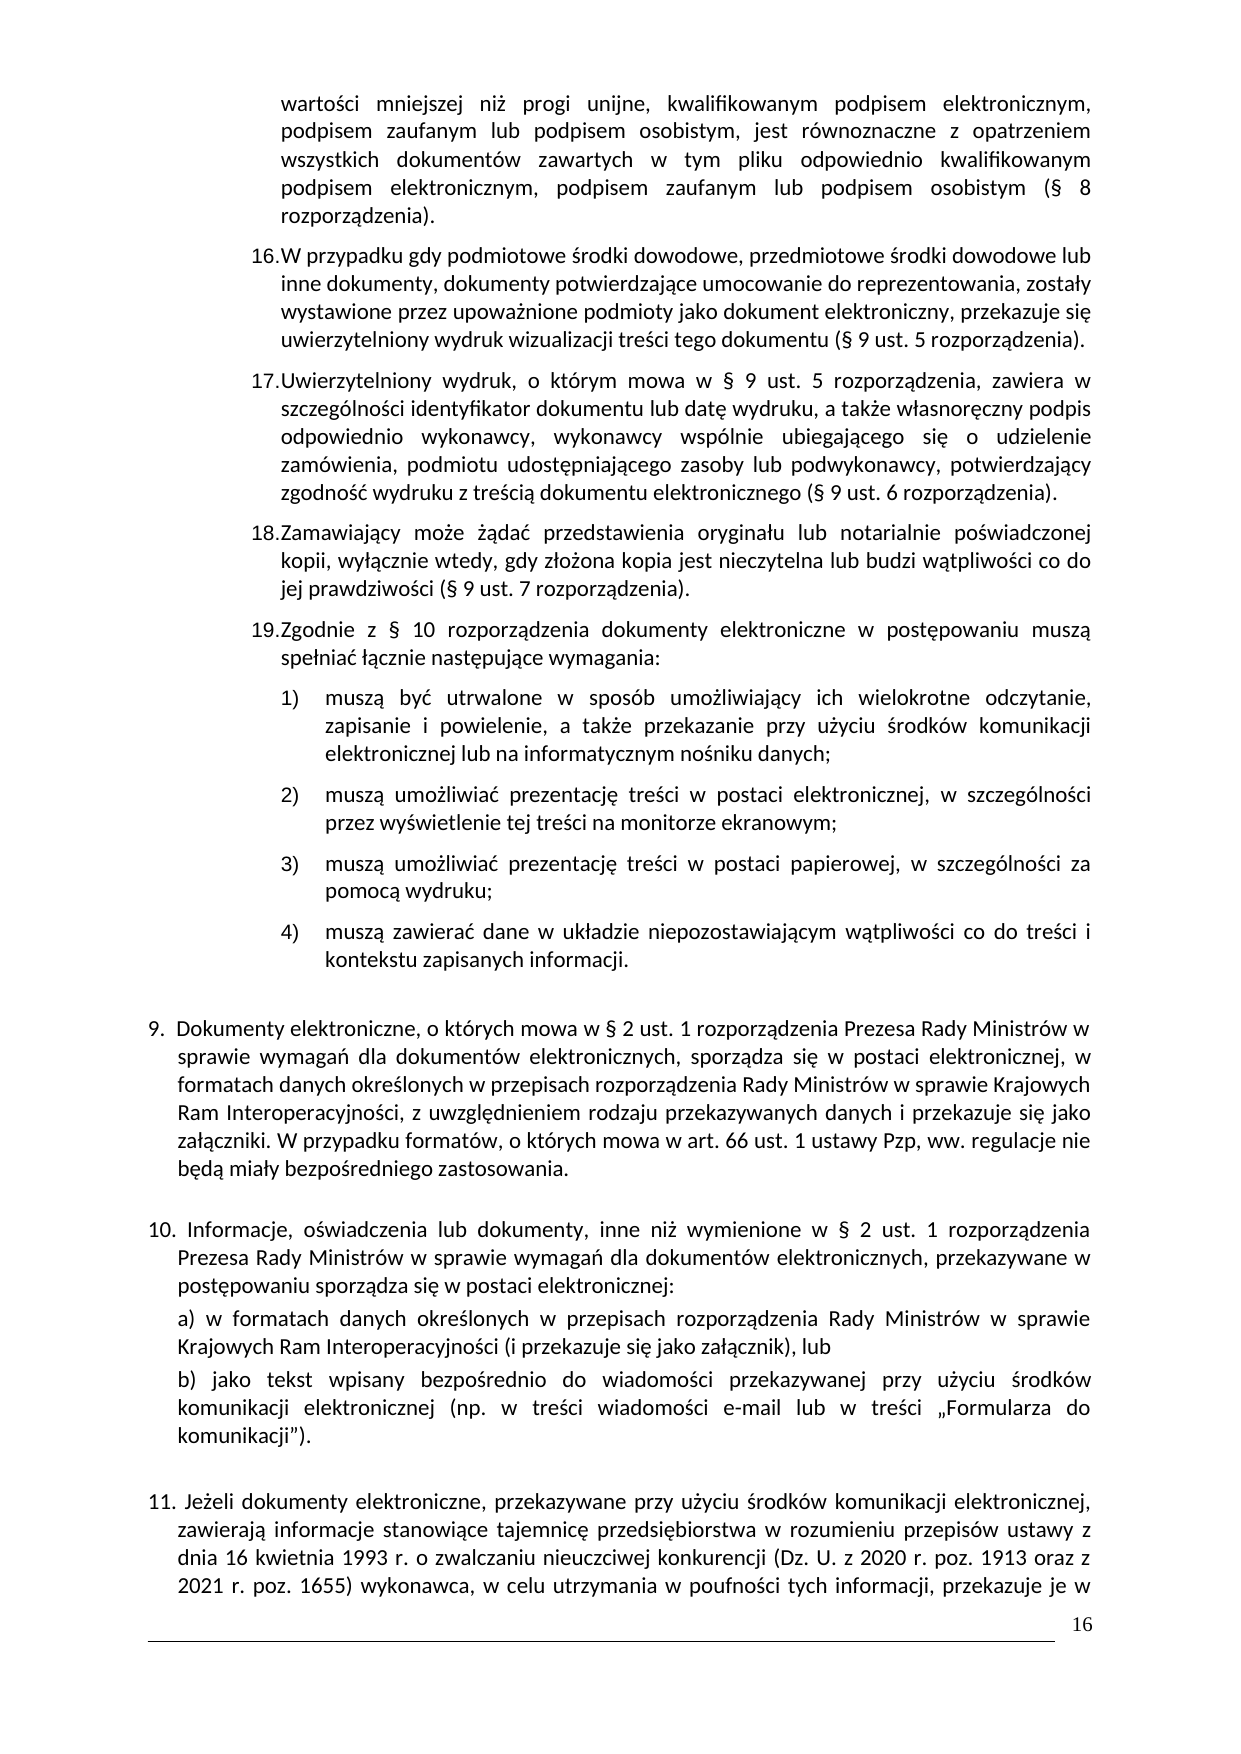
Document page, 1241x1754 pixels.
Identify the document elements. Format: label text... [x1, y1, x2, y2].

list W przypadku gdy podmiotowe środki dowodowe, przedmiotowe środki dowodowe lub inne dokumenty, dokumenty potwierdzające umocowanie do reprezentowania, zostały wystawione przez upoważnione podmioty jako dokument elektroniczny, przekazuje się uwierzytelniony wydruk wizualizacji treści tego dokumentu (§ 9 ust. 5 rozporządzenia). [251, 241, 1092, 353]
text a) w formatach danych określonych w przepisach rozporządzenia Rady Ministrów w sprawie Krajowych Ram Interoperacyjności (i przekazuje się jako załącznik), lub [177, 1304, 1092, 1360]
list Uwierzytelniony wydruk, o którym mowa w § 9 ust. 5 rozporządzenia, zawiera w szczególności identyfikator dokumentu lub datę wydruku, a także własnoręczny podpis odpowiednio wykonawcy, wykonawcy wspólnie ubiegającego się o udzielenie zamówienia, podmiotu udostępniającego zasoby lub podwykonawcy, potwierdzający zgodność wydruku z treścią dokumentu elektronicznego (§ 9 ust. 6 rozporządzenia). [251, 366, 1092, 506]
list Zamawiający może żądać przedstawienia oryginału lub notarialnie poświadczonej kopii, wyłącznie wtedy, gdy złożona kopia jest nieczytelna lub budzi wątpliwości co do jej prawdziwości (§ 9 ust. 7 rozporządzenia). [251, 518, 1092, 602]
list muszą zawierać dane w układzie niepozostawiającym wątpliwości co do treści i kontekstu zapisanych informacji. [281, 917, 1092, 973]
list muszą być utrwalone w sposób umożliwiający ich wielokrotne odczytanie, zapisanie i powielenie, a także przekazanie przy użyciu środków komunikacji elektronicznej lub na informatycznym nośniku danych; [281, 683, 1092, 768]
list Zgodnie z § 10 rozporządzenia dokumenty elektroniczne w postępowaniu muszą spełniać łącznie następujące wymagania: [251, 615, 1092, 671]
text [148, 1487, 1092, 1599]
text 10. Informacje, oświadczenia lub dokumenty, inne niż wymienione w § 2 ust. 1 rozporządzenia Prezesa Rady Ministrów w sprawie wymagań dla dokumentów elektronicznych, przekazywane w postępowaniu sporządza się w postaci elektronicznej: [148, 1215, 1092, 1299]
list muszą umożliwiać prezentację treści w postaci papierowej, w szczególności za pomocą wydruku; [281, 849, 1092, 905]
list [251, 89, 1092, 229]
text 9. Dokumenty elektroniczne, o których mowa w § 2 ust. 1 rozporządzenia Prezesa Rady Ministrów w sprawie wymagań dla dokumentów elektronicznych, sporządza się w postaci elektronicznej, w formatach danych określonych w przepisach rozporządzenia Rady Ministrów w sprawie Krajowych Ram Interoperacyjności, z uwzględnieniem rodzaju przekazywanych danych i przekazuje się jako załączniki. W przypadku formatów, o których mowa w art. 66 ust. 1 ustawy Pzp, ww. regulacje nie będą miały bezpośredniego zastosowania. [148, 1014, 1092, 1183]
list muszą umożliwiać prezentację treści w postaci elektronicznej, w szczególności przez wyświetlenie tej treści na monitorze ekranowym; [281, 780, 1092, 836]
text b) jako tekst wpisany bezpośrednio do wiadomości przekazywanej przy użyciu środków komunikacji elektronicznej (np. w treści wiadomości e-mail lub w treści „Formularza do komunikacji”). [177, 1365, 1092, 1449]
